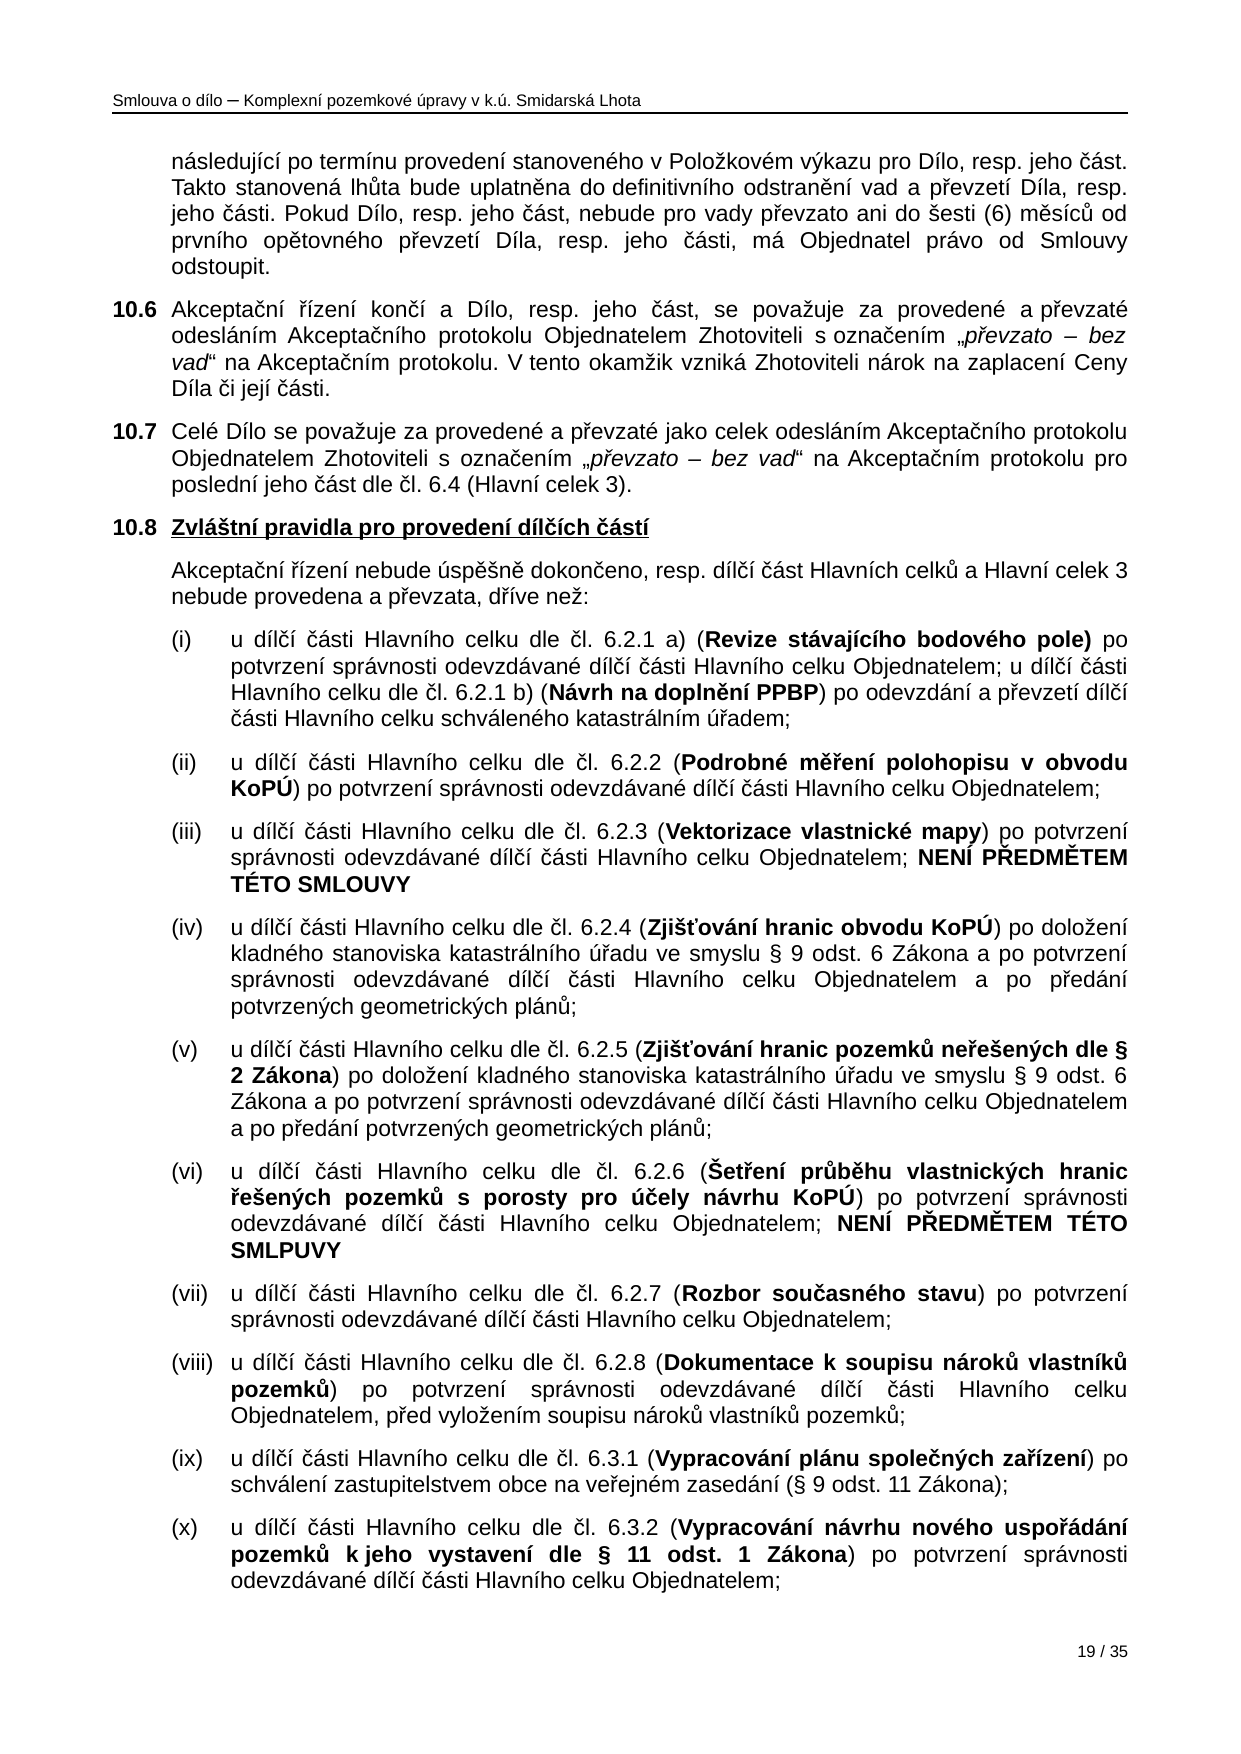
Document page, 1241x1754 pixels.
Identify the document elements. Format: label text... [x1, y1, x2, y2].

list u dílčí části Hlavního celku dle čl. 6.2.7 (Rozbor současného stavu) po potvrzení správnosti odevzdávané dílčí části Hlavního celku Objednatelem; [171, 1280, 1128, 1332]
text Zvláštní pravidla pro provedení dílčích částí [112, 514, 1128, 540]
list u dílčí části Hlavního celku dle čl. 6.2.5 (Zjišťování hranic pozemků neřešených dle § 2 Zákona) po doložení kladného stanoviska katastrálního úřadu ve smyslu § 9 odst. 6 Zákona a po potvrzení správnosti odevzdávané dílčí části Hlavního celku Objednatelem a po předání potvrzených geometrických plánů; [171, 1036, 1128, 1141]
list u dílčí části Hlavního celku dle čl. 6.2.2 (Podrobné měření polohopisu v obvodu KoPÚ) po potvrzení správnosti odevzdávané dílčí části Hlavního celku Objednatelem; [171, 748, 1128, 801]
list u dílčí části Hlavního celku dle čl. 6.3.2 (Vypracování návrhu nového uspořádání pozemků k jeho vystavení dle § 11 odst. 1 Zákona) po potvrzení správnosti odevzdávané dílčí části Hlavního celku Objednatelem; [171, 1514, 1128, 1593]
list Akceptační řízení nebude úspěšně dokončeno, resp. dílčí část Hlavních celků a Hlavní celek 3 nebude provedena a převzata, dříve než: [171, 557, 1128, 610]
list u dílčí části Hlavního celku dle čl. 6.2.1 a) (Revize stávajícího bodového pole) po potvrzení správnosti odevzdávané dílčí části Hlavního celku Objednatelem; u dílčí části Hlavního celku dle čl. 6.2.1 b) (Návrh na doplnění PPBP) po odevzdání a převzetí dílčí části Hlavního celku schváleného katastrálním úřadem; [171, 626, 1128, 732]
list u dílčí části Hlavního celku dle čl. 6.3.1 (Vypracování plánu společných zařízení) po schválení zastupitelstvem obce na veřejném zasedání (§ 9 odst. 11 Zákona); [171, 1445, 1128, 1498]
text Celé Dílo se považuje za provedené a převzaté jako celek odesláním Akceptačního protokolu Objednatelem Zhotoviteli s označením „převzato – bez vad“ na Akceptačním protokolu pro poslední jeho část dle čl. 6.4 (Hlavní celek 3). [112, 418, 1128, 497]
list u dílčí části Hlavního celku dle čl. 6.2.3 (Vektorizace vlastnické mapy) po potvrzení správnosti odevzdávané dílčí části Hlavního celku Objednatelem; NENÍ PŘEDMĚTEM TÉTO SMLOUVY [171, 818, 1128, 897]
list u dílčí části Hlavního celku dle čl. 6.2.8 (Dokumentace k soupisu nároků vlastníků pozemků) po potvrzení správnosti odevzdávané dílčí části Hlavního celku Objednatelem, před vyložením soupisu nároků vlastníků pozemků; [171, 1349, 1128, 1428]
list u dílčí části Hlavního celku dle čl. 6.2.4 (Zjišťování hranic obvodu KoPÚ) po doložení kladného stanoviska katastrálního úřadu ve smyslu § 9 odst. 6 Zákona a po potvrzení správnosti odevzdávané dílčí části Hlavního celku Objednatelem a po předání potvrzených geometrických plánů; [171, 913, 1128, 1019]
text Akceptační řízení končí a Dílo, resp. jeho část, se považuje za provedené a převzaté odesláním Akceptačního protokolu Objednatelem Zhotoviteli s označením „převzato – bez vad“ na Akceptačním protokolu. V tento okamžik vzniká Zhotoviteli nárok na zaplacení Ceny Díla či její části. [112, 296, 1128, 402]
list u dílčí části Hlavního celku dle čl. 6.2.6 (Šetření průběhu vlastnických hranic řešených pozemků s porosty pro účely návrhu KoPÚ) po potvrzení správnosti odevzdávané dílčí části Hlavního celku Objednatelem; NENÍ PŘEDMĚTEM TÉTO SMLPUVY [171, 1158, 1128, 1263]
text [112, 148, 1128, 279]
